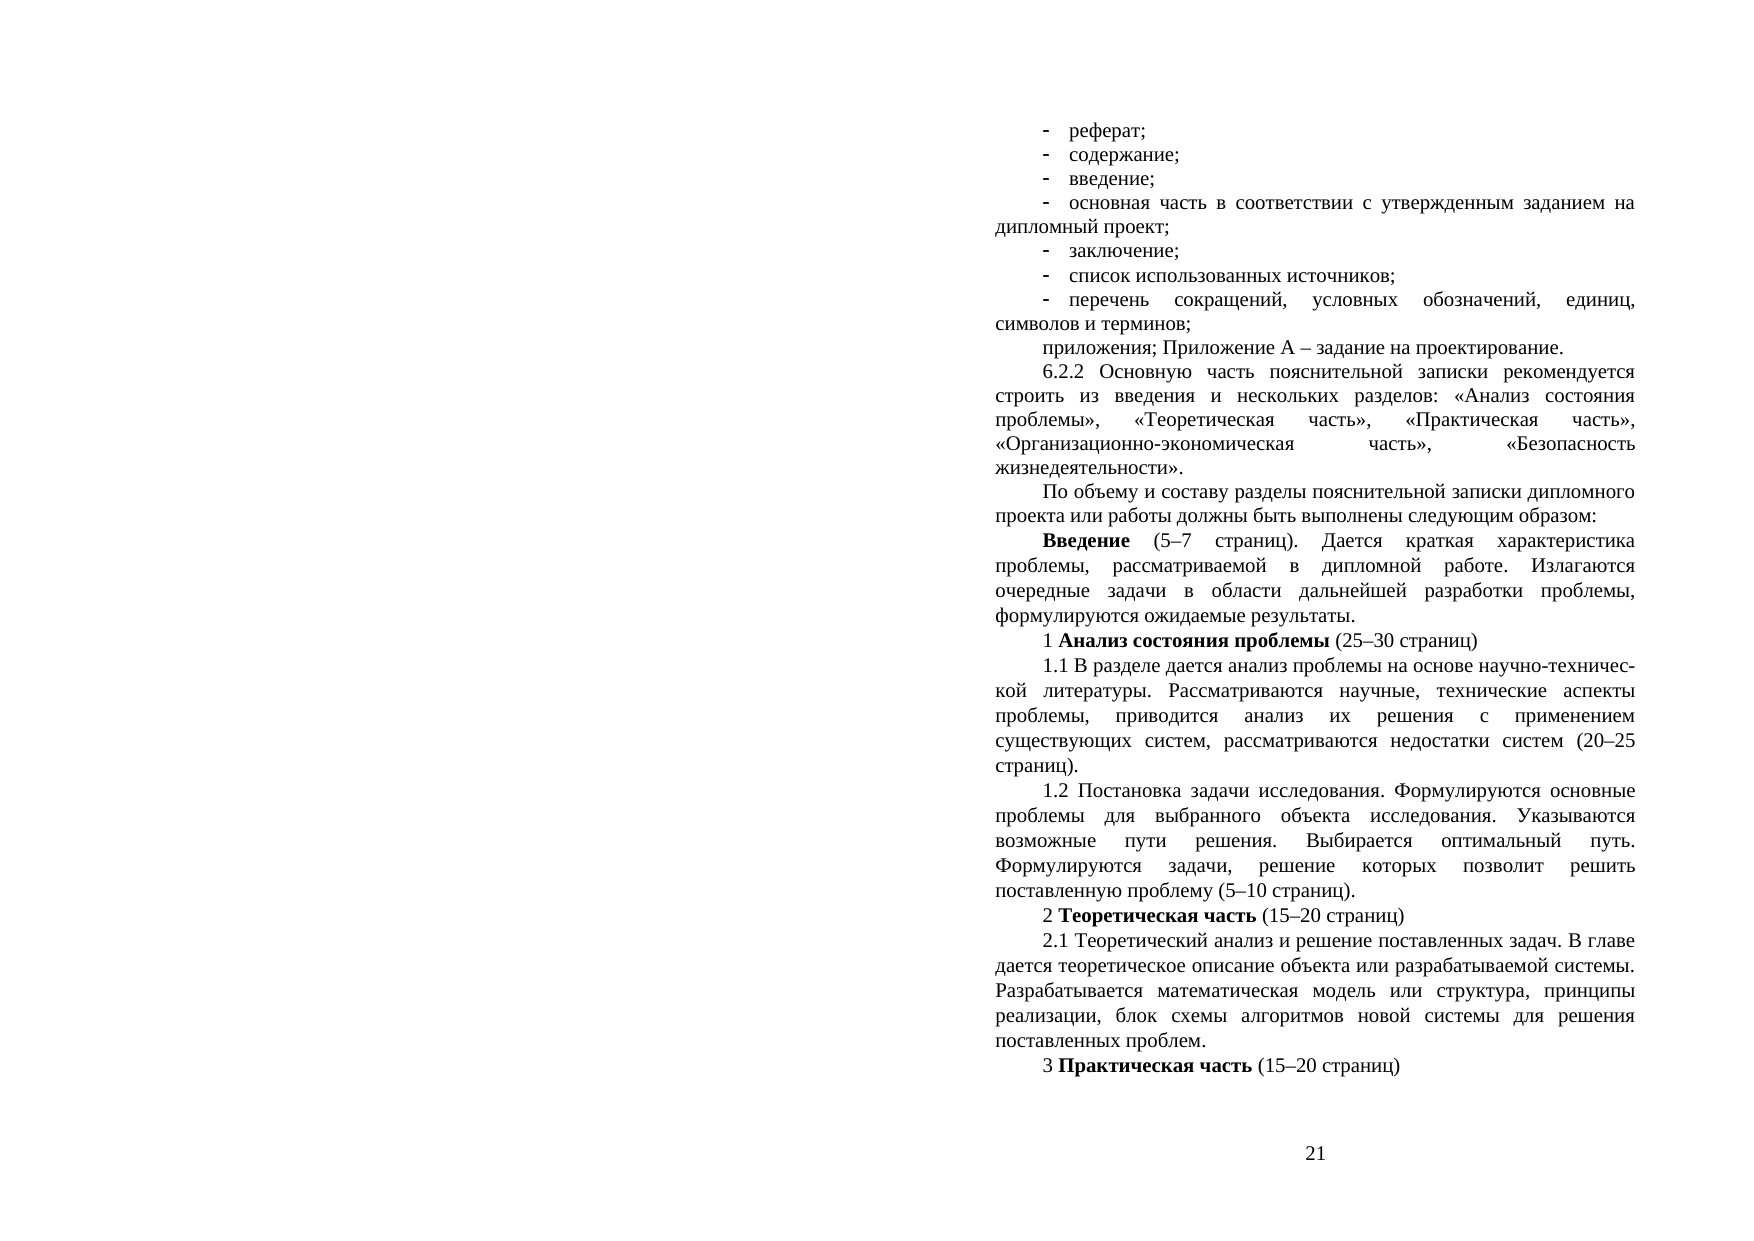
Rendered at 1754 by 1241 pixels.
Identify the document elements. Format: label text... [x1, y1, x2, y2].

text По объему и составу разделы пояснительной записки дипломного проекта или работы должны быть выполнены следующим образом: [995, 479, 1636, 527]
text 2.1 Теоретический анализ и решение поставленных задач. В главе дается теоретическое описание объекта или разрабатываемой системы. Разрабатывается математическая модель или структура, принципы реализации, блок схемы алгоритмов новой системы для решения поставленных проблем. [995, 927, 1636, 1052]
text 1.2 Постановка задачи исследования. Формулируются основные проблемы для выбранного объекта исследования. Указываются возможные пути решения. Выбирается оптимальный путь. Формулируются задачи, решение которых позволит решить поставленную проблему (5–10 страниц). [995, 777, 1636, 902]
text содержание; [995, 142, 1636, 166]
text список использованных источников; [995, 262, 1636, 287]
text 1.1 В разделе дается анализ проблемы на основе научно-техничес-кой литературы. Рассматриваются научные, технические аспекты проблемы, приводится анализ их решения с применением существующих систем, рассматриваются недостатки систем (20–25 страниц). [995, 652, 1636, 777]
text 1 Анализ состояния проблемы (25–30 страниц) [995, 627, 1636, 652]
text 2 Теоретическая часть (15–20 страниц) [995, 902, 1636, 927]
list приложения; Приложение А – задание на проектирование. [1042, 335, 1636, 359]
text реферат; [995, 118, 1636, 142]
text 6.2.2 Основную часть пояснительной записки рекомендуется строить из введения и нескольких разделов: «Анализ состояния проблемы», «Теоретическая часть», «Практическая часть», «Организационно-экономическая часть», «Безопасность жизнедеятельности». [995, 359, 1636, 479]
text перечень сокращений, условных обозначений, единиц, символов и терминов; [995, 287, 1636, 335]
text введение; [995, 166, 1636, 190]
text 3 Практическая часть (15–20 страниц) [995, 1052, 1636, 1077]
text заключение; [995, 238, 1636, 262]
text основная часть в соответствии с утвержденным заданием на дипломный проект; [995, 190, 1636, 238]
text Введение (5–7 страниц). Дается краткая характеристика проблемы, рассматриваемой в дипломной работе. Излагаются очередные задачи в области дальнейшей разработки проблемы, формулируются ожидаемые результаты. [995, 527, 1636, 627]
